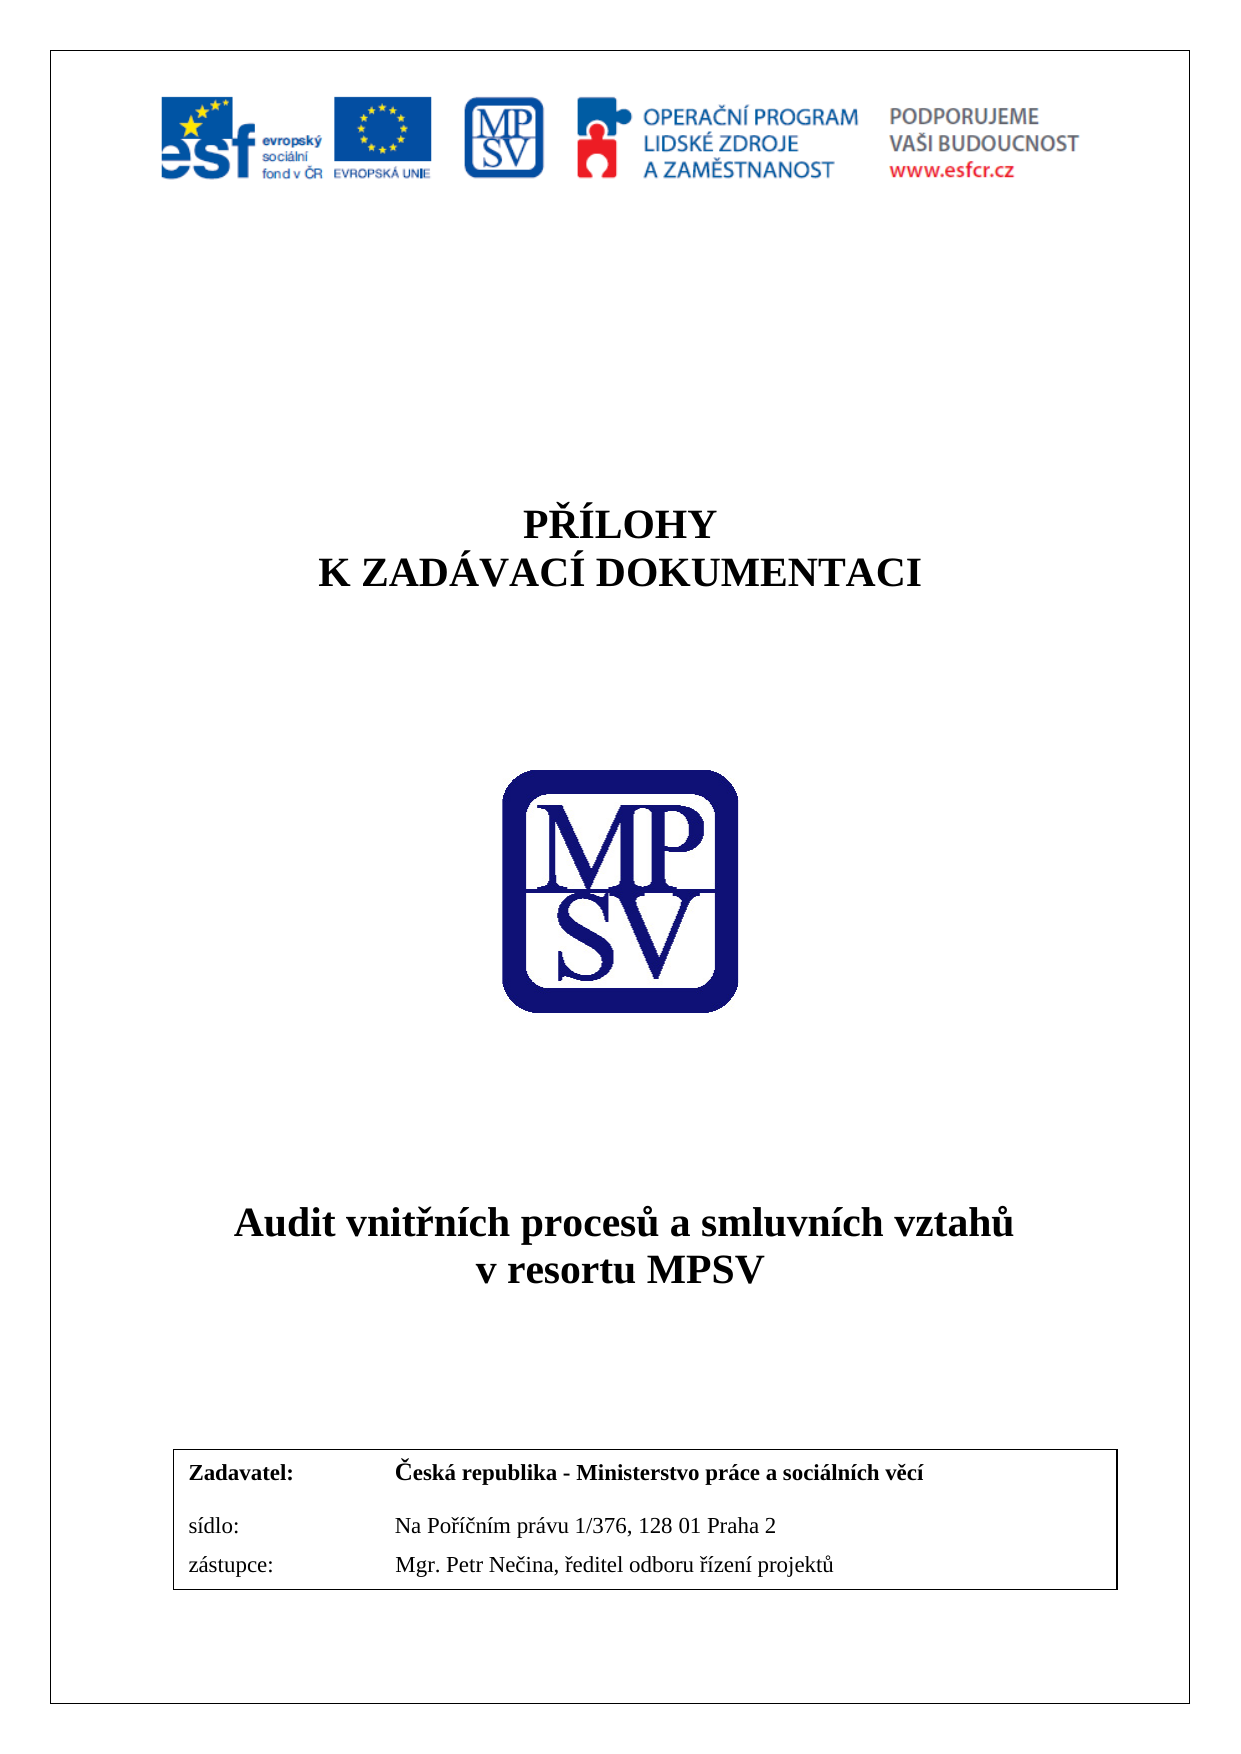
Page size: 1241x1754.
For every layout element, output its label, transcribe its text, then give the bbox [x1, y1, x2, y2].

picture [502, 770, 739, 1013]
text PŘÍLOHY K ZADÁVACÍ DOKUMENTACI [148, 500, 1093, 596]
text Audit vnitřních procesů a smluvních vztahů v resortu MPSV [148, 1197, 1093, 1293]
